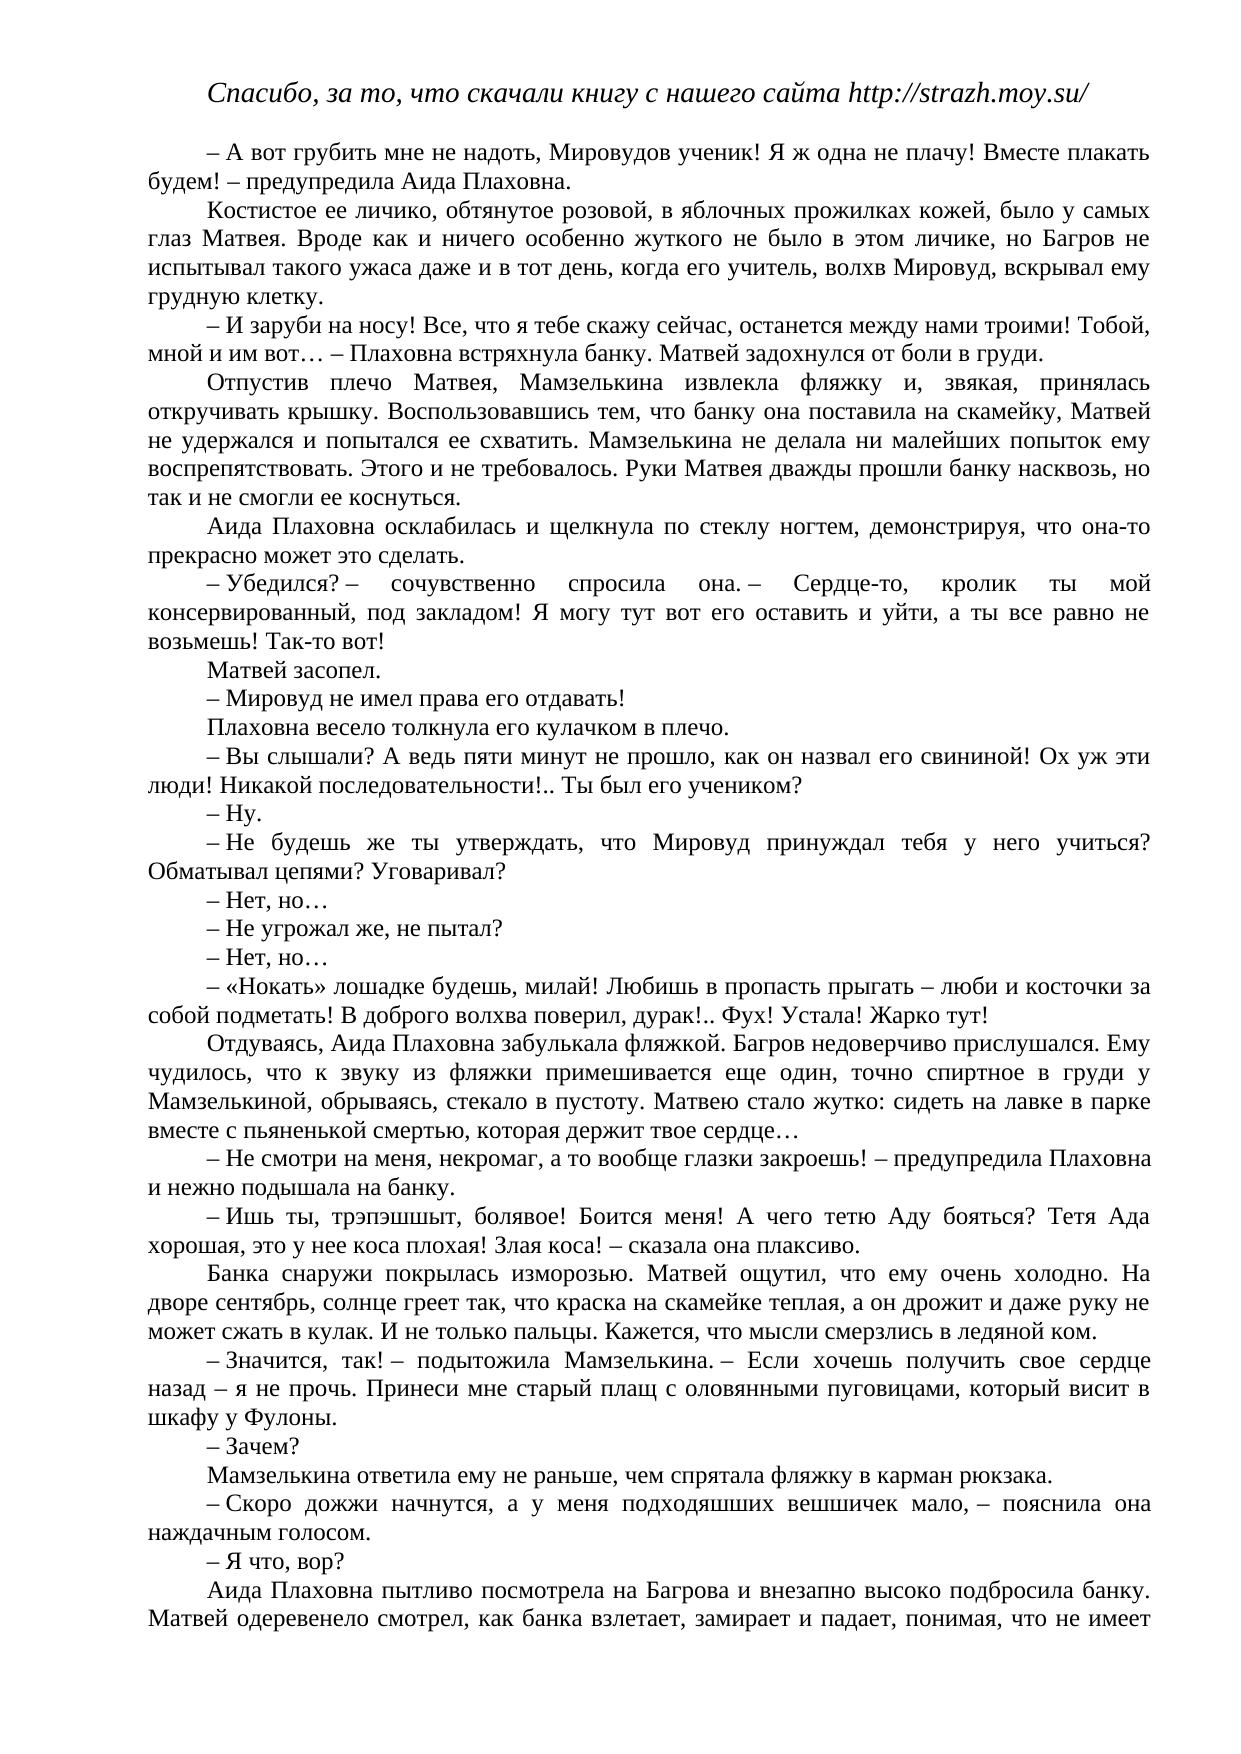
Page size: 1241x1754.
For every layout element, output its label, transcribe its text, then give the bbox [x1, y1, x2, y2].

text – А вот грубить мне не надоть, Мировудов ученик! Я ж одна не плачу! Вместе плакать будем! – предупредила Аида Плаховна. [148, 137, 1152, 195]
text Отдуваясь, Аида Плаховна забулькала фляжкой. Багров недоверчиво прислушался. Ему чудилось, что к звуку из фляжки примешивается еще один, точно спиртное в груди у Мамзелькиной, обрываясь, стекало в пустоту. Матвею стало жутко: сидеть на лавке в парке вместе с пьяненькой смертью, которая держит твое сердце… [148, 1028, 1152, 1143]
text – Мировуд не имел права его отдавать! [148, 683, 1152, 712]
text Отпустив плечо Матвея, Мамзелькина извлекла фляжку и, звякая, принялась откручивать крышку. Воспользовавшись тем, что банку она поставила на скамейку, Матвей не удержался и попытался ее схватить. Мамзелькина не делала ни малейших попыток ему воспрепятствовать. Этого и не требовалось. Руки Матвея дважды прошли банку насквозь, но так и не смогли ее коснуться. [148, 367, 1152, 511]
text – Скоро дожжи начнутся, а у меня подходяшших вешшичек мало, – пояснила она наждачным голосом. [148, 1488, 1152, 1546]
text Матвей засопел. [148, 655, 1152, 683]
text – Значится, так! – подытожила Мамзелькина. – Если хочешь получить свое сердце назад – я не прочь. Принеси мне старый плащ с оловянными пуговицами, который висит в шкафу у Фулоны. [148, 1345, 1152, 1431]
text – Вы слышали? А ведь пяти минут не прошло, как он назвал его свининой! Ох уж эти люди! Никакой последовательности!.. Ты был его учеником? [148, 741, 1152, 798]
text – Не смотри на меня, некромаг, а то вообще глазки закроешь! – предупредила Плаховна и нежно подышала на банку. [148, 1143, 1152, 1201]
text – «Нокать» лошадке будешь, милай! Любишь в пропасть прыгать – люби и косточки за собой подметать! В доброго волхва поверил, дурак!.. Фух! Устала! Жарко тут! [148, 971, 1152, 1028]
text Банка снаружи покрылась изморозью. Матвей ощутил, что ему очень холодно. На дворе сентябрь, солнце греет так, что краска на скамейке теплая, а он дрожит и даже руку не может сжать в кулак. И не только пальцы. Кажется, что мысли смерзлись в ледяной ком. [148, 1258, 1152, 1345]
text Мамзелькина ответила ему не раньше, чем спрятала фляжку в карман рюкзака. [148, 1460, 1152, 1488]
text – Убедился? – сочувственно спросила она. – Сердце-то, кролик ты мой консервированный, под закладом! Я могу тут вот его оставить и уйти, а ты все равно не возьмешь! Так-то вот! [148, 568, 1152, 655]
text Плаховна весело толкнула его кулачком в плечо. [148, 712, 1152, 741]
text – Не будешь же ты утверждать, что Мировуд принуждал тебя у него учиться? Обматывал цепями? Уговаривал? [148, 827, 1152, 885]
text – Не угрожал же, не пытал? [148, 913, 1152, 942]
text – Ну. [148, 798, 1152, 827]
text – Ишь ты, трэпэшшыт, болявое! Боится меня! А чего тетю Аду бояться? Тетя Ада хорошая, это у нее коса плохая! Злая коса! – сказала она плаксиво. [148, 1201, 1152, 1258]
text – Я что, вор? [148, 1546, 1152, 1575]
text – Нет, но… [148, 942, 1152, 971]
text Аида Плаховна осклабилась и щелкнула по стеклу ногтем, демонстрируя, что она-то прекрасно может это сделать. [148, 511, 1152, 568]
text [148, 1575, 1152, 1632]
text – И заруби на носу! Все, что я тебе скажу сейчас, останется между нами троими! Тобой, мной и им вот… – Плаховна встряхнула банку. Матвей задохнулся от боли в груди. [148, 310, 1152, 367]
text – Зачем? [148, 1431, 1152, 1460]
text – Нет, но… [148, 885, 1152, 913]
text Костистое ее личико, обтянутое розовой, в яблочных прожилках кожей, было у самых глаз Матвея. Вроде как и ничего особенно жуткого не было в этом личике, но Багров не испытывал такого ужаса даже и в тот день, когда его учитель, волхв Мировуд, вскрывал ему грудную клетку. [148, 195, 1152, 310]
